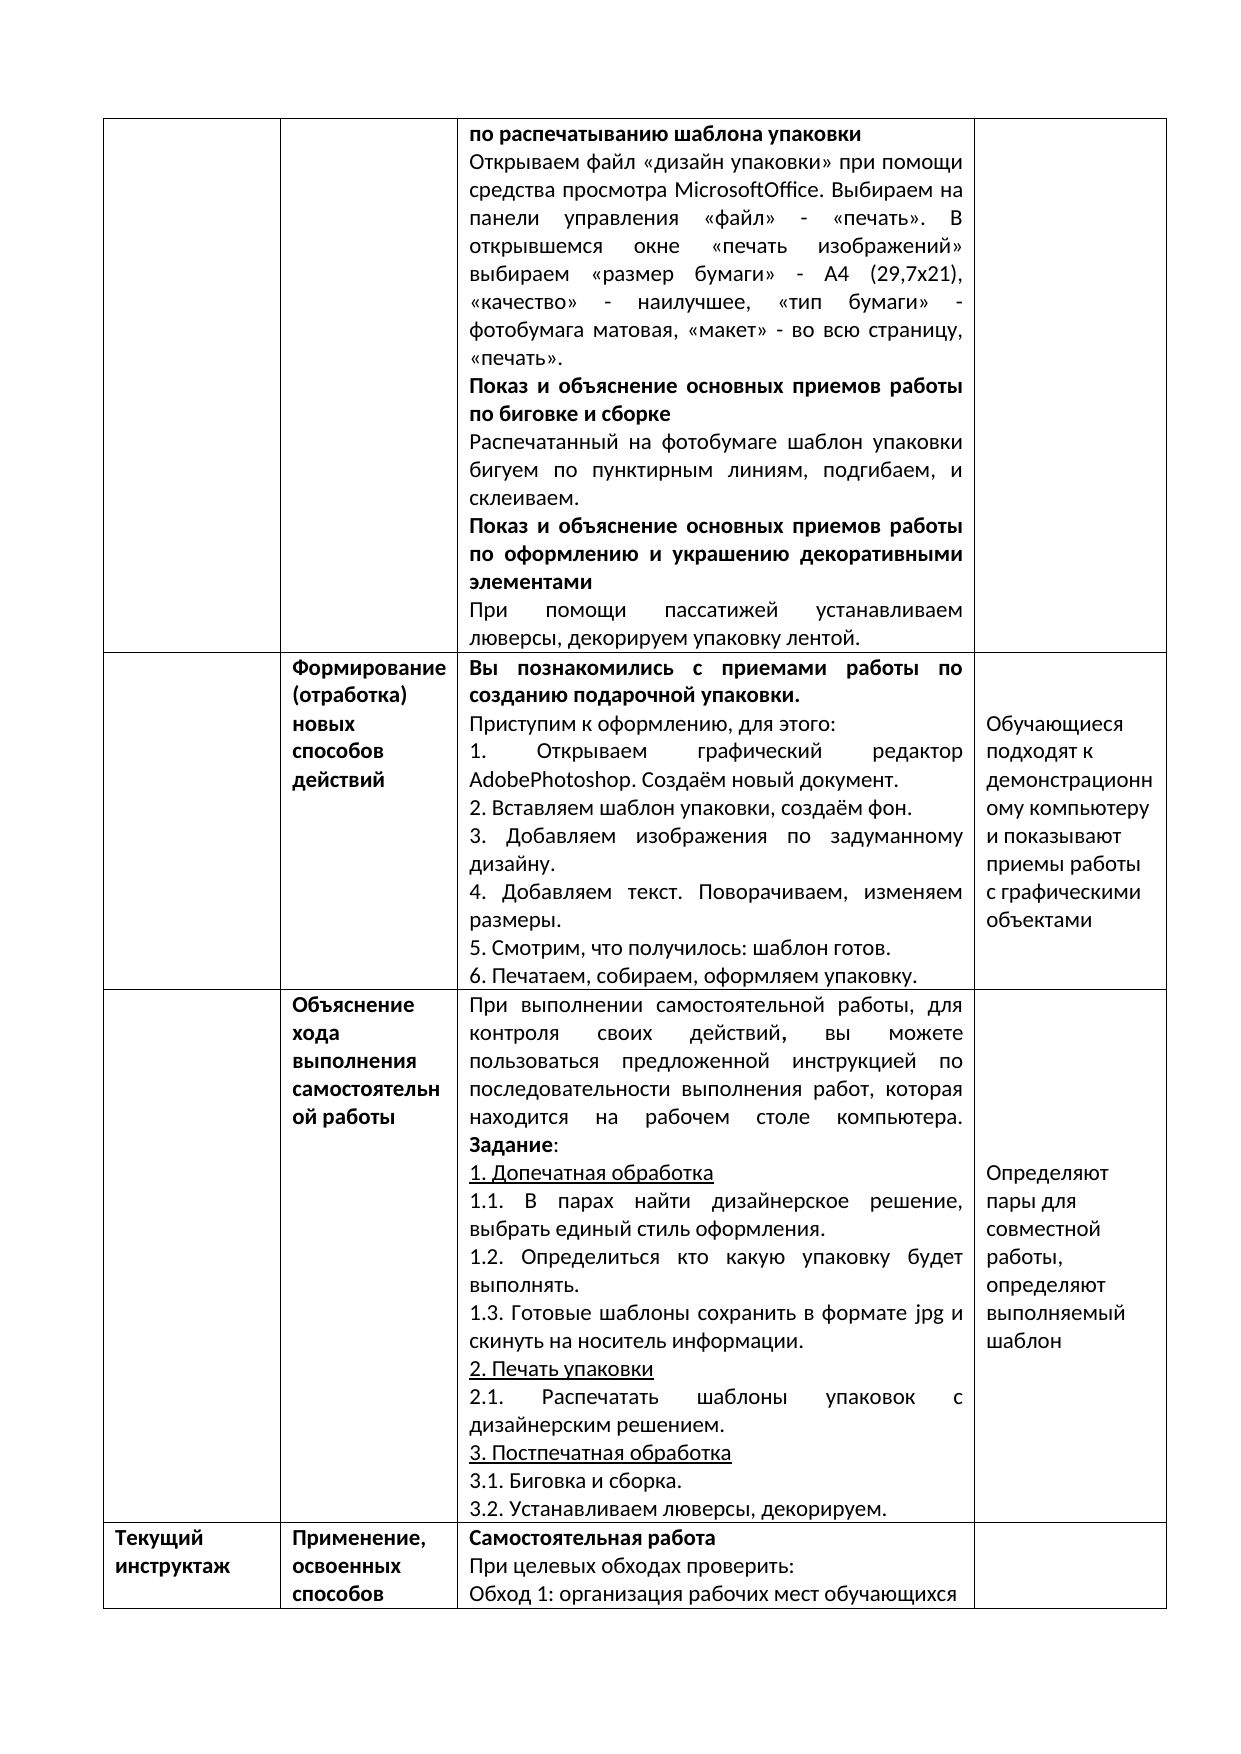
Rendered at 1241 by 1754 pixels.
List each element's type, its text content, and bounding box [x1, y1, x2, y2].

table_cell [975, 119, 1166, 652]
table_cell Обучающиеся подходят к демонстрационному компьютеру и показывают приемы работы с графическими объектами [975, 653, 1166, 989]
table_cell [104, 990, 280, 1522]
table_cell Определяют пары для совместной работы, определяют выполняемый шаблон [975, 990, 1166, 1522]
table_cell Текущий инструктаж [104, 1523, 280, 1607]
table_cell [975, 1523, 1166, 1607]
table_cell При выполнении самостоятельной работы, для контроля своих действий, вы можете пользоваться предложенной инструкцией по последовательности выполнения работ, которая находится на рабочем столе компьютера. Задание: 1. Допечатная обработка 1.1. В парах найти дизайнерское решение, выбрать единый стиль оформления. 1.2. Определиться кто какую упаковку будет выполнять. 1.3. Готовые шаблоны сохранить в формате jpg и скинуть на носитель информации. 2. Печать упаковки 2.1. Распечатать шаблоны упаковок с дизайнерским решением. 3. Постпечатная обработка 3.1. Биговка и сборка. 3.2. Устанавливаем люверсы, декорируем. [458, 990, 974, 1522]
table_cell [104, 119, 280, 652]
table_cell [281, 119, 457, 652]
table_cell Формирование (отработка) новых способов действий [281, 653, 457, 989]
table_cell Объяснение хода выполнения самостоятельной работы [281, 990, 457, 1522]
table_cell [458, 1523, 974, 1607]
table_cell Вы познакомились с приемами работы по созданию подарочной упаковки. Приступим к оформлению, для этого: 1. Открываем графический редактор AdobePhotoshop. Создаём новый документ. 2. Вставляем шаблон упаковки, создаём фон. 3. Добавляем изображения по задуманному дизайну. 4. Добавляем текст. Поворачиваем, изменяем размеры. 5. Смотрим, что получилось: шаблон готов. 6. Печатаем, собираем, оформляем упаковку. [458, 653, 974, 989]
table_cell [104, 653, 280, 989]
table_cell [281, 1523, 457, 1607]
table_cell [458, 119, 974, 652]
